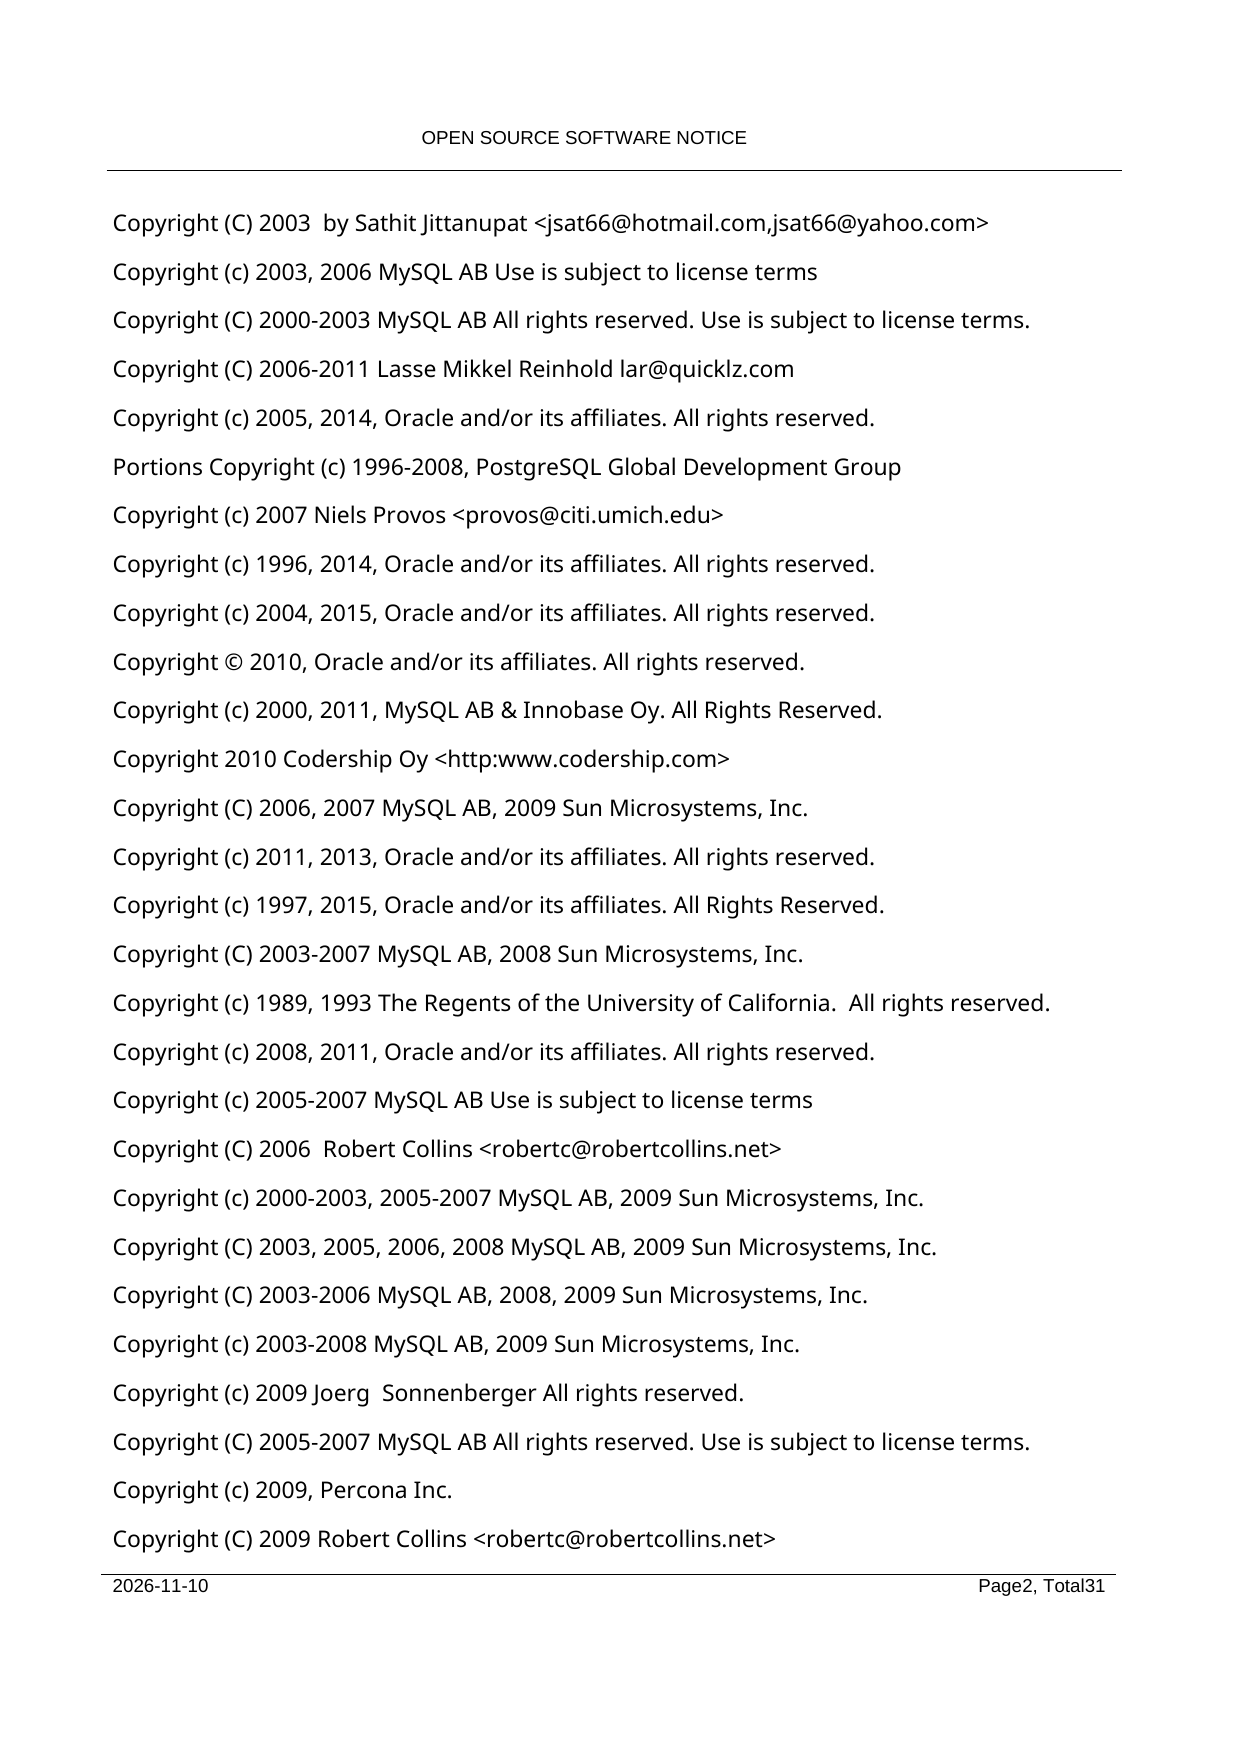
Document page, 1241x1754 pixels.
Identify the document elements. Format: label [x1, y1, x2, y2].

text [112, 206, 1128, 1555]
